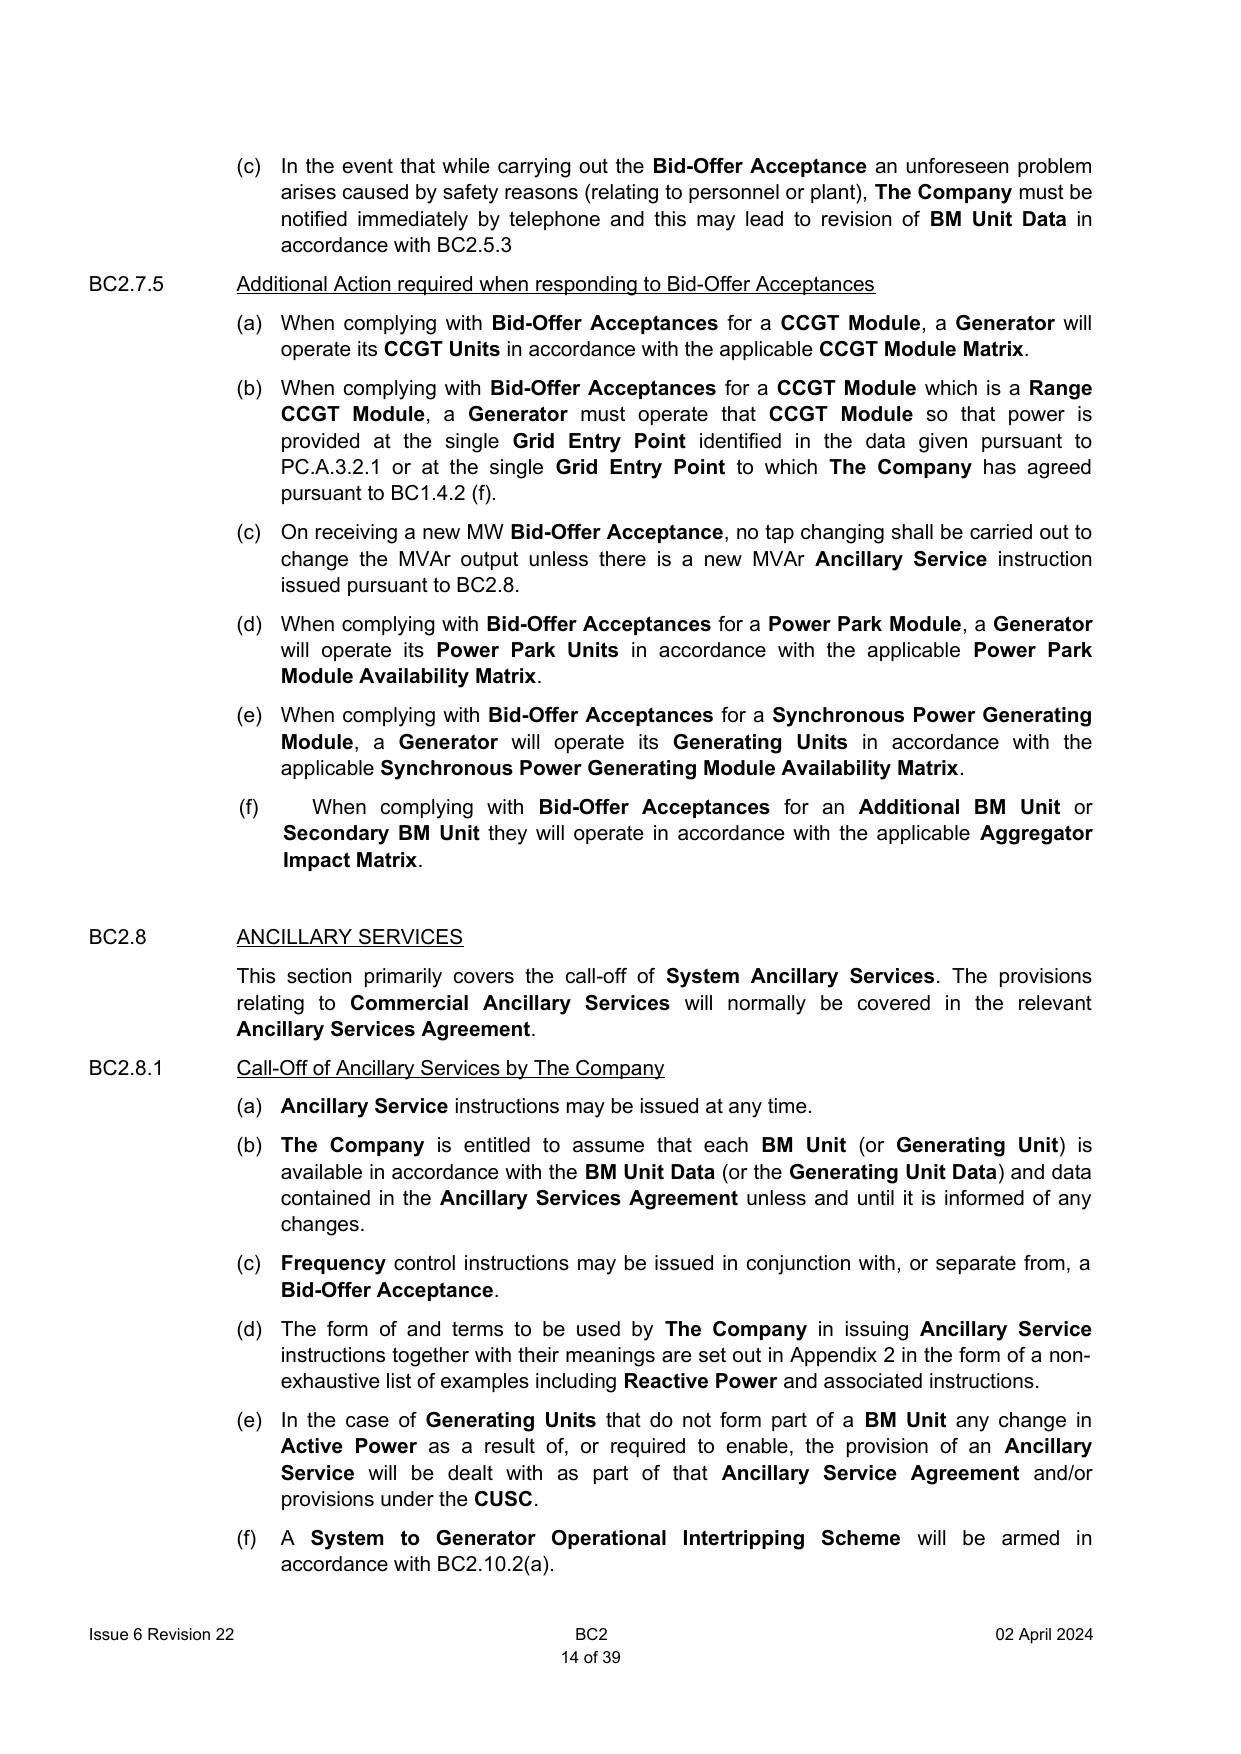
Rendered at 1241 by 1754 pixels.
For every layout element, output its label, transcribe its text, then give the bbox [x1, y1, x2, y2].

text (e) When complying with Bid-Offer Acceptances for a Synchronous Power Generating Module, a Generator will operate its Generating Units in accordance with the applicable Synchronous Power Generating Module Availability Matrix. [236, 703, 1092, 780]
text (c) Frequency control instructions may be issued in conjunction with, or separate from, a Bid-Offer Acceptance. [236, 1251, 1092, 1301]
text BC2.8 ANCILLARY SERVICES [89, 925, 1092, 949]
text (f) A System to Generator Operational Intertripping Scheme will be armed in accordance with BC2.10.2(a). [236, 1526, 1092, 1576]
text This section primarily covers the call-off of System Ancillary Services. The provisions relating to Commercial Ancillary Services will normally be covered in the relevant Ancillary Services Agreement. [89, 964, 1092, 1041]
text BC2.7.5 Additional Action required when responding to Bid-Offer Acceptances [89, 272, 1092, 296]
text (e) In the case of Generating Units that do not form part of a BM Unit any change in Active Power as a result of, or required to enable, the provision of an Ancillary Service will be dealt with as part of that Ancillary Service Agreement and/or provisions under the CUSC. [236, 1408, 1092, 1511]
text (f) When complying with Bid-Offer Acceptances for an Additional BM Unit or Secondary BM Unit they will operate in accordance with the applicable Aggregator Impact Matrix. [239, 795, 1092, 871]
text (a) When complying with Bid-Offer Acceptances for a CCGT Module, a Generator will operate its CCGT Units in accordance with the applicable CCGT Module Matrix. [236, 311, 1092, 361]
text (b) When complying with Bid-Offer Acceptances for a CCGT Module which is a Range CCGT Module, a Generator must operate that CCGT Module so that power is provided at the single Grid Entry Point identified in the data given pursuant to PC.A.3.2.1 or at the single Grid Entry Point to which The Company has agreed pursuant to BC1.4.2 (f). [236, 376, 1092, 505]
text (c) On receiving a new MW Bid-Offer Acceptance, no tap changing shall be carried out to change the MVAr output unless there is a new MVAr Ancillary Service instruction issued pursuant to BC2.8. [236, 520, 1092, 597]
text (b) The Company is entitled to assume that each BM Unit (or Generating Unit) is available in accordance with the BM Unit Data (or the Generating Unit Data) and data contained in the Ancillary Services Agreement unless and until it is informed of any changes. [236, 1133, 1092, 1236]
text (a) Ancillary Service instructions may be issued at any time. [236, 1094, 1092, 1118]
text BC2.8.1 Call-Off of Ancillary Services by The Company [89, 1056, 1092, 1079]
text (d) When complying with Bid-Offer Acceptances for a Power Park Module, a Generator will operate its Power Park Units in accordance with the applicable Power Park Module Availability Matrix. [236, 612, 1092, 688]
text (d) The form of and terms to be used by The Company in issuing Ancillary Service instructions together with their meanings are set out in Appendix 2 in the form of a non-exhaustive list of examples including Reactive Power and associated instructions. [236, 1316, 1092, 1393]
text (c) In the event that while carrying out the Bid-Offer Acceptance an unforeseen problem arises caused by safety reasons (relating to personnel or plant), The Company must be notified immediately by telephone and this may lead to revision of BM Unit Data in accordance with BC2.5.3 [236, 154, 1092, 257]
